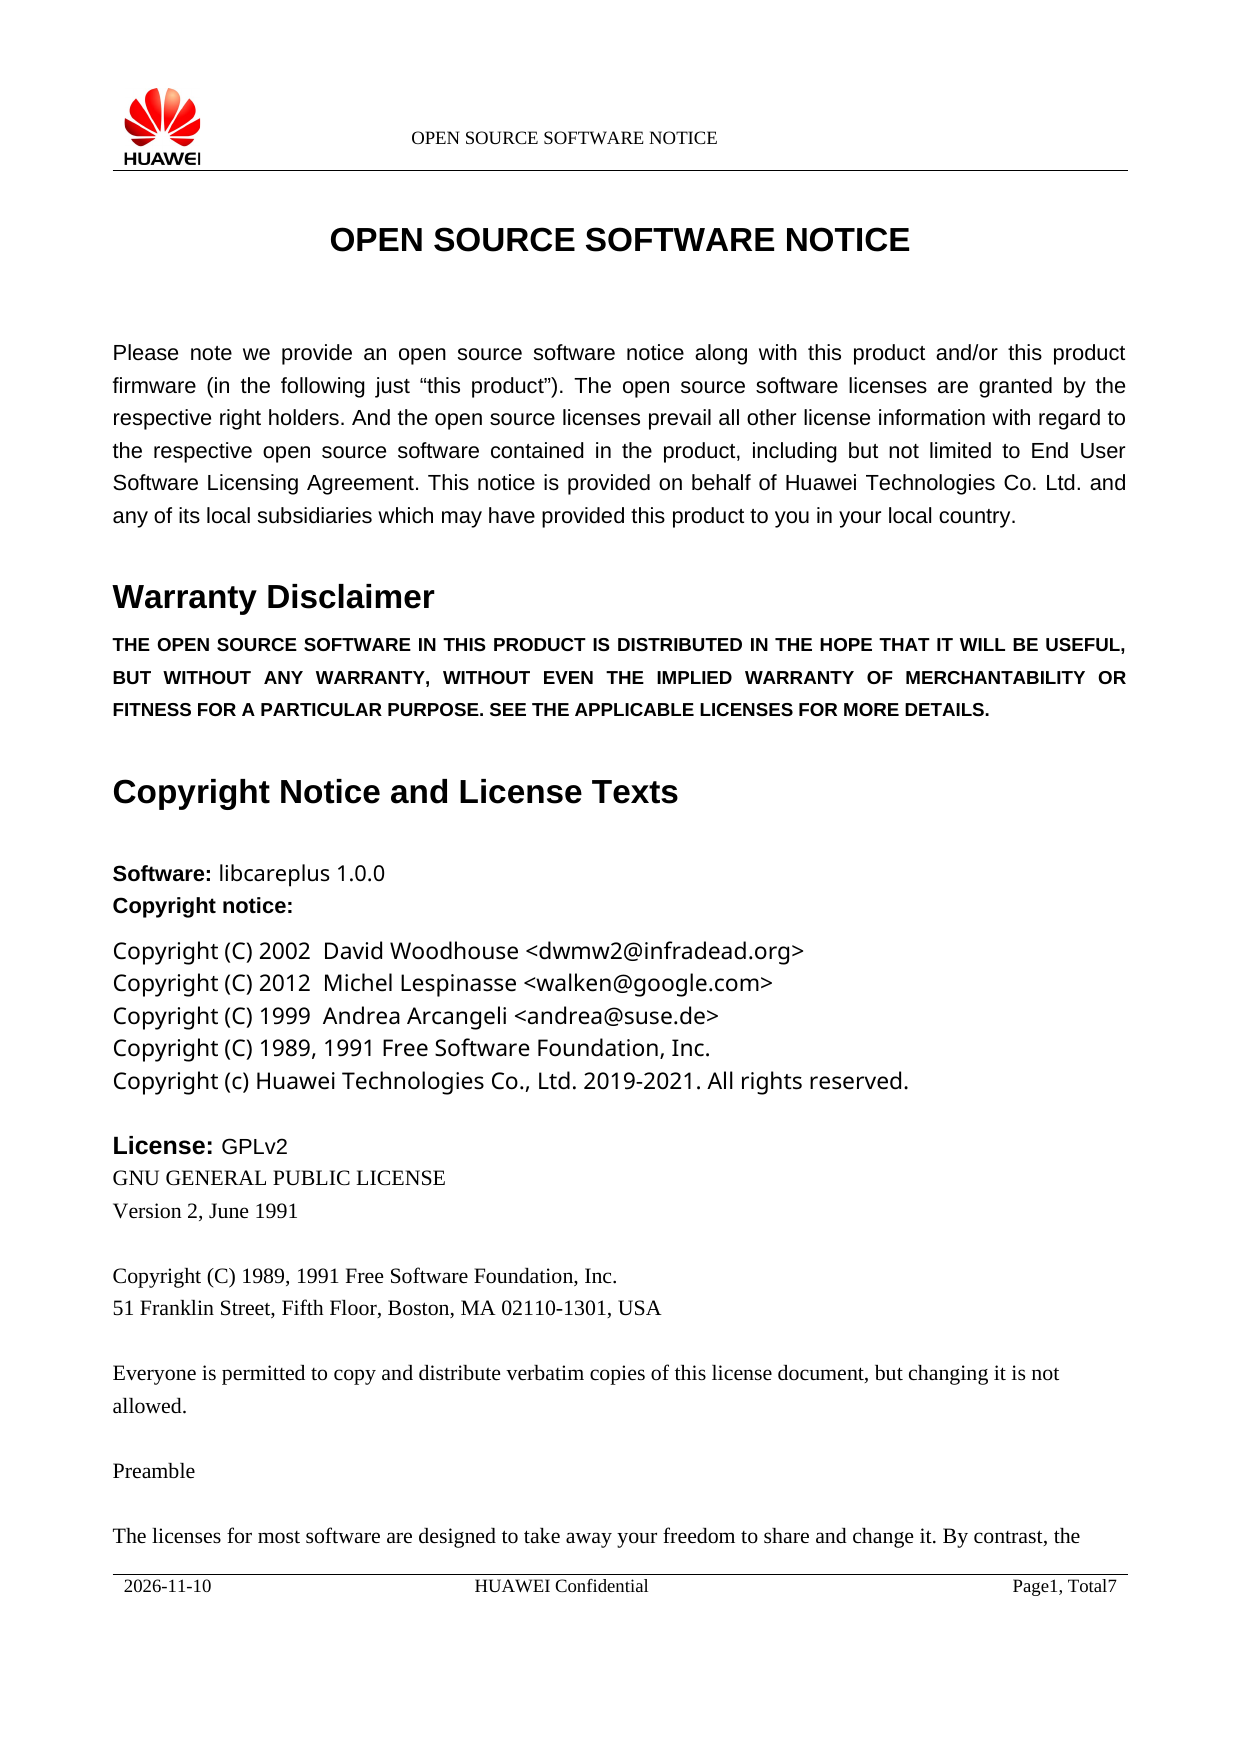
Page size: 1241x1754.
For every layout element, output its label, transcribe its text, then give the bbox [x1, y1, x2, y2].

text Warranty Disclaimer [112, 564, 1128, 629]
text Copyright notice: [112, 889, 1128, 921]
text License: GPLv2 [112, 1129, 1128, 1161]
text Please note we provide an open source software notice along with this product and/or this product firmware (in the following just “this product”). The open source software licenses are granted by the respective right holders. And the open source licenses prevail all other license information with regard to the respective open source software contained in the product, including but not limited to End User Software Licensing Agreement. This notice is provided on behalf of Huawei Technologies Co. Ltd. and any of its local subsidiaries which may have provided this product to you in your local country. [112, 336, 1128, 531]
title Software: libcareplus 1.0.0 [112, 856, 1128, 889]
picture [124, 88, 201, 165]
text OPEN SOURCE SOFTWARE NOTICE [112, 206, 1128, 271]
text Copyright (C) 2002 David Woodhouse <dwmw2@infradead.org> Copyright (C) 2012 Michel Lespinasse <walken@google.com> Copyright (C) 1999 Andrea Arcangeli <andrea@suse.de> Copyright (C) 1989, 1991 Free Software Foundation, Inc. [112, 934, 1128, 1064]
text The open source software in this product is distributed in the hope that it will be useful, but WITHOUT ANY WARRANTY, without even the implied warranty of MERCHANTABILITY or FITNESS FOR A PARTICULAR PURPOSE. See the applicable licenses for more details. [112, 629, 1128, 726]
text Copyright Notice and License Texts [112, 759, 1128, 824]
text Copyright (c) Huawei Technologies Co., Ltd. 2019-2021. All rights reserved. [112, 1064, 1128, 1129]
